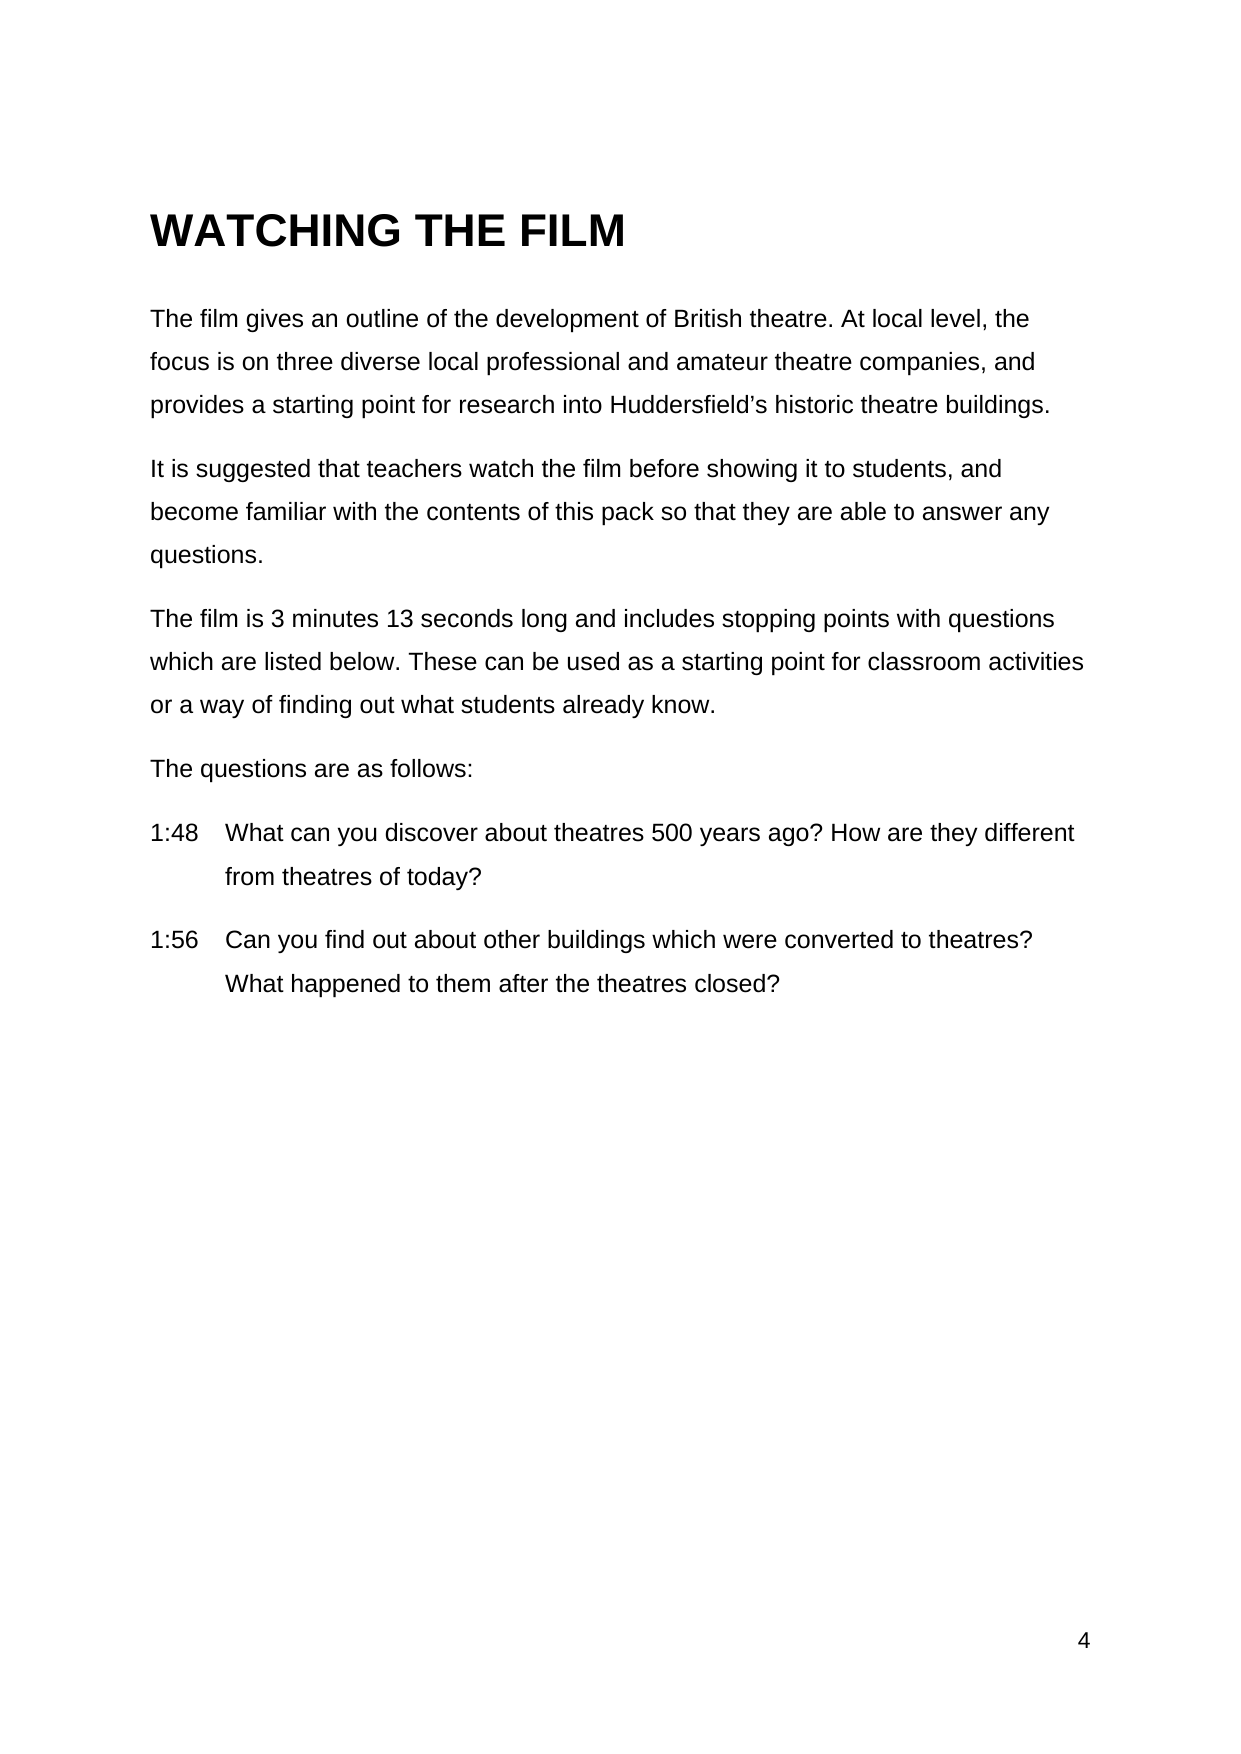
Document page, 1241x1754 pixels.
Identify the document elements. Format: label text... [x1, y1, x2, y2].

text The film gives an outline of the development of British theatre. At local level, the focus is on three diverse local professional and amateur theatre companies, and provides a starting point for research into Huddersfield’s historic theatre buildings. [150, 304, 1090, 419]
text 1:56 Can you find out about other buildings which were converted to theatres? What happened to them after the theatres closed? [150, 925, 1090, 997]
text The questions are as follows: [150, 754, 1090, 783]
text The film is 3 minutes 13 seconds long and includes stopping points with questions which are listed below. These can be used as a starting point for classroom activities or a way of finding out what students already know. [150, 604, 1090, 719]
text 1:48 What can you discover about theatres 500 years ago? How are they different from theatres of today? [150, 818, 1090, 890]
text It is suggested that teachers watch the film before showing it to students, and become familiar with the contents of this pack so that they are able to answer any questions. [150, 454, 1090, 569]
text WATCHING THE FILM [150, 204, 1090, 257]
